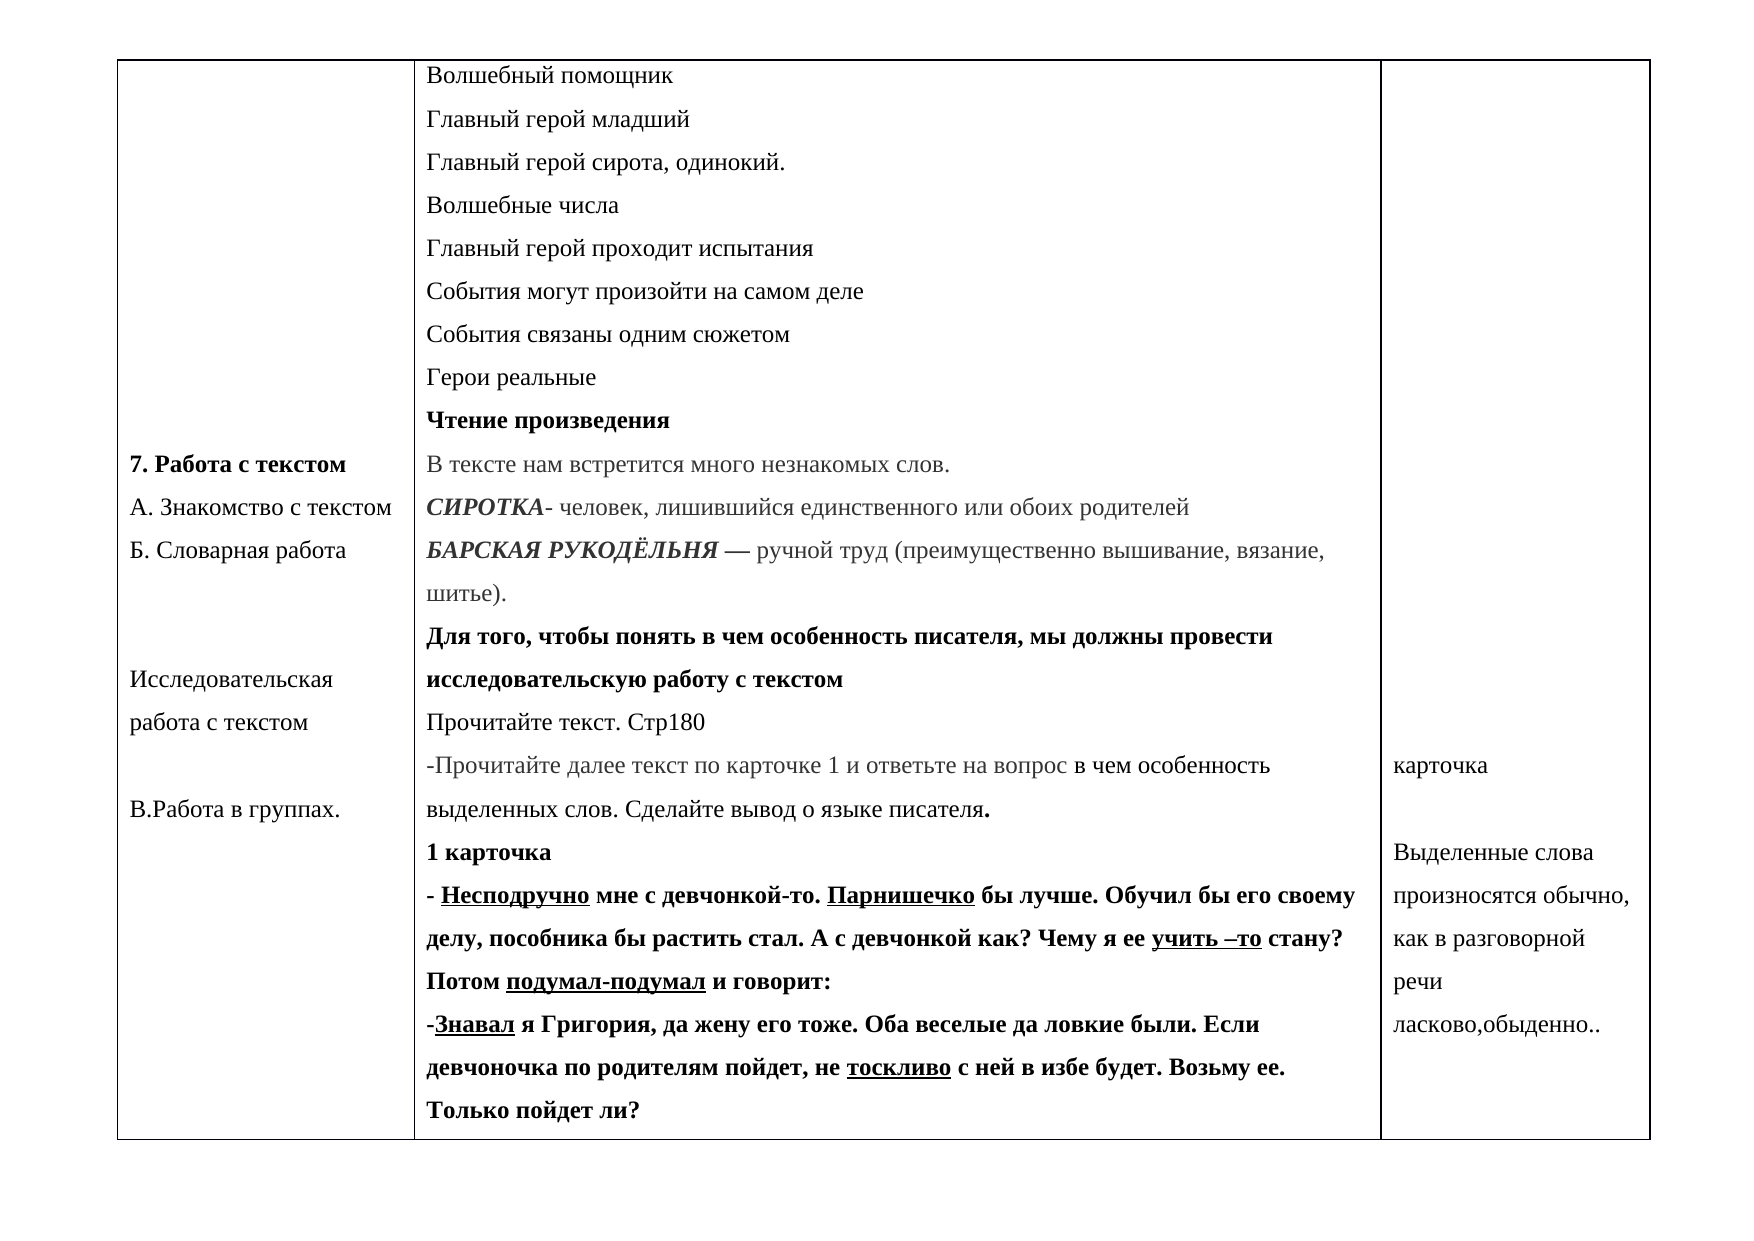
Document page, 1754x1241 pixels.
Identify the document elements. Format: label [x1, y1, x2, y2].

table_cell [118, 61, 414, 1139]
table_cell [1382, 61, 1649, 1139]
table_cell [415, 61, 1380, 1139]
